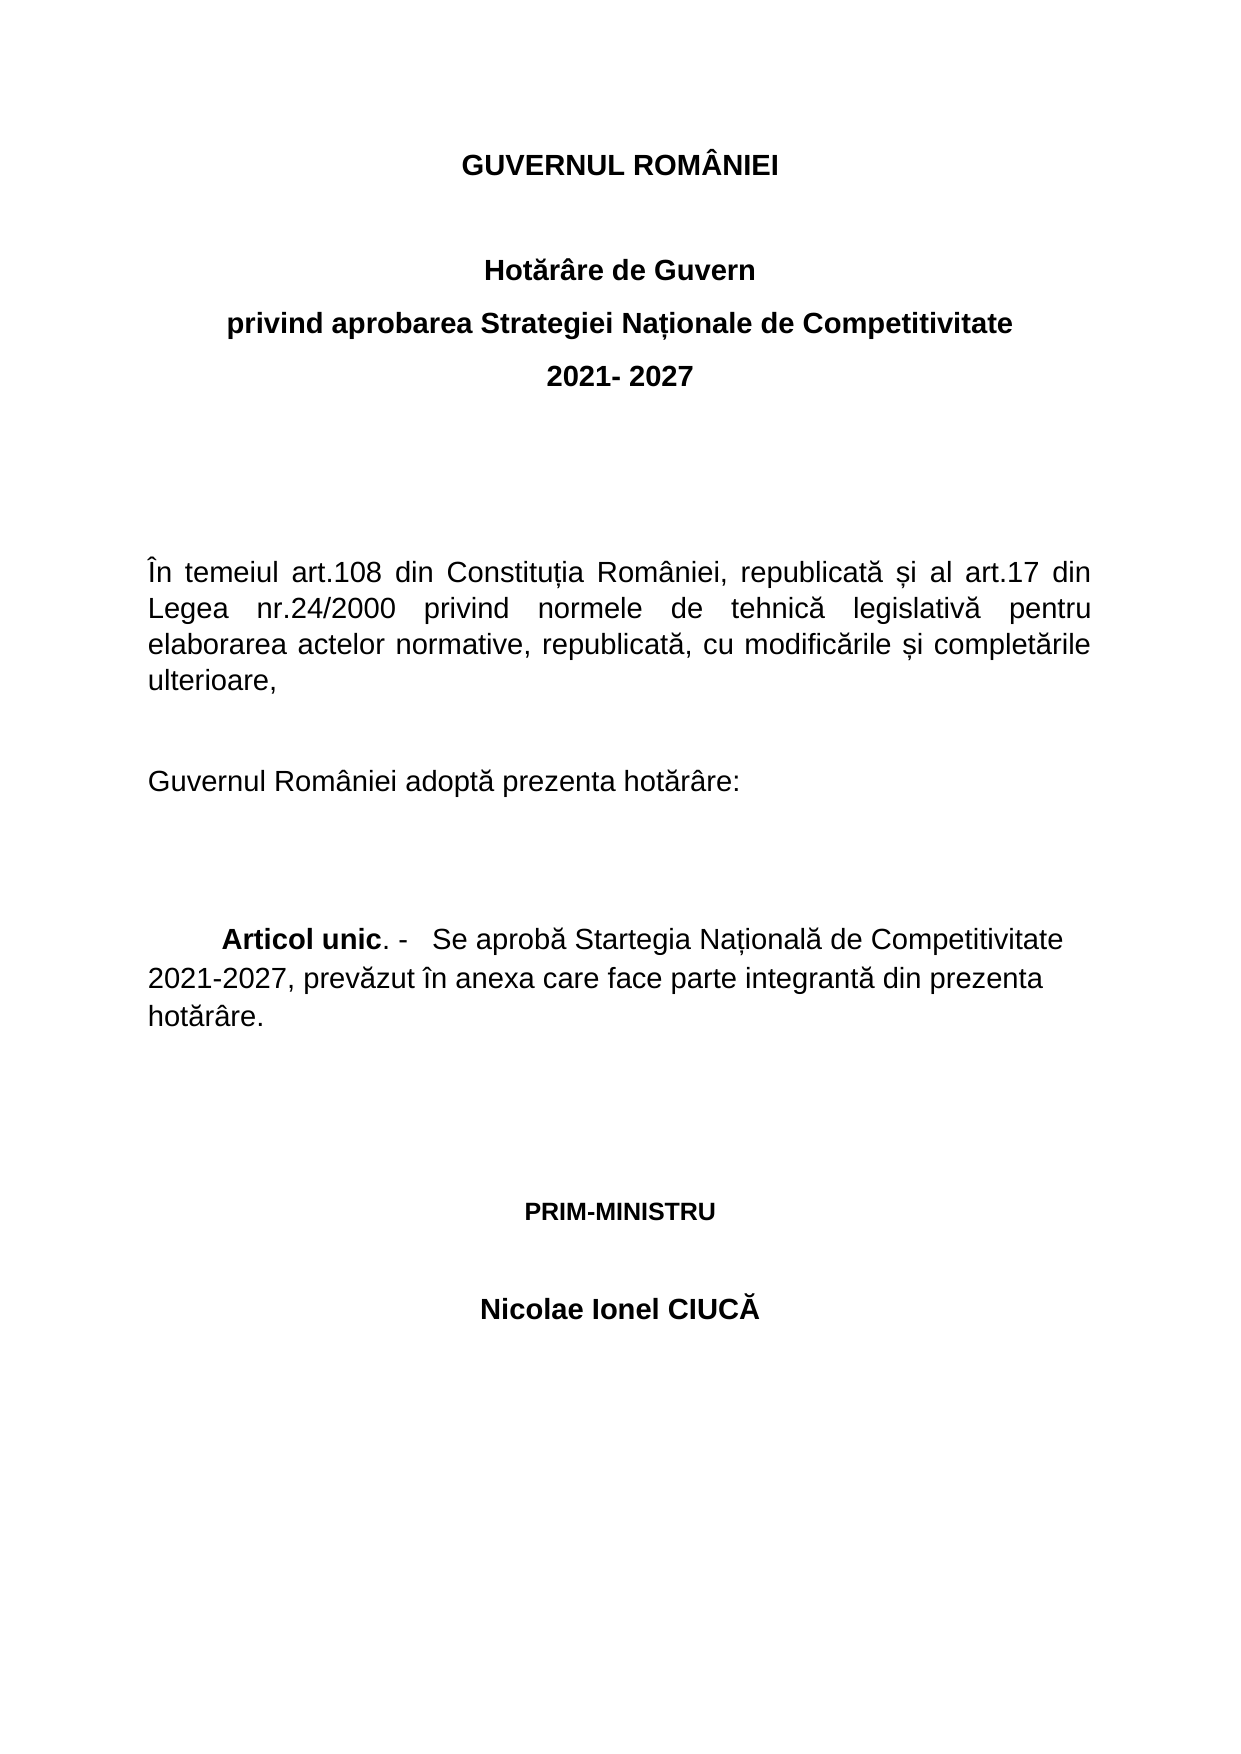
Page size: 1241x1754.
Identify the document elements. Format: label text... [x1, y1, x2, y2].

text PRIM-MINISTRU [148, 1197, 1093, 1226]
text GUVERNUL ROMÂNIEI [148, 148, 1093, 181]
text Guvernul României adoptă prezenta hotărâre: [148, 764, 1093, 797]
text Nicolae Ionel CIUCĂ [148, 1292, 1093, 1326]
text Hotărâre de Guvern [148, 253, 1093, 287]
text În temeiul art.108 din Constituția României, republicată și al art.17 din Legea nr.24/2000 privind normele de tehnică legislativă pentru elaborarea actelor normative, republicată, cu modificările și completările ulterioare, [148, 555, 1093, 697]
text 2021- 2027 [148, 359, 1093, 392]
text privind aprobarea Strategiei Naționale de Competitivitate [148, 306, 1093, 339]
text Articol unic. - Se aprobă Startegia Națională de Competitivitate 2021-2027, prevăzut în anexa care face parte integrantă din prezenta hotărâre. [148, 922, 1093, 1033]
